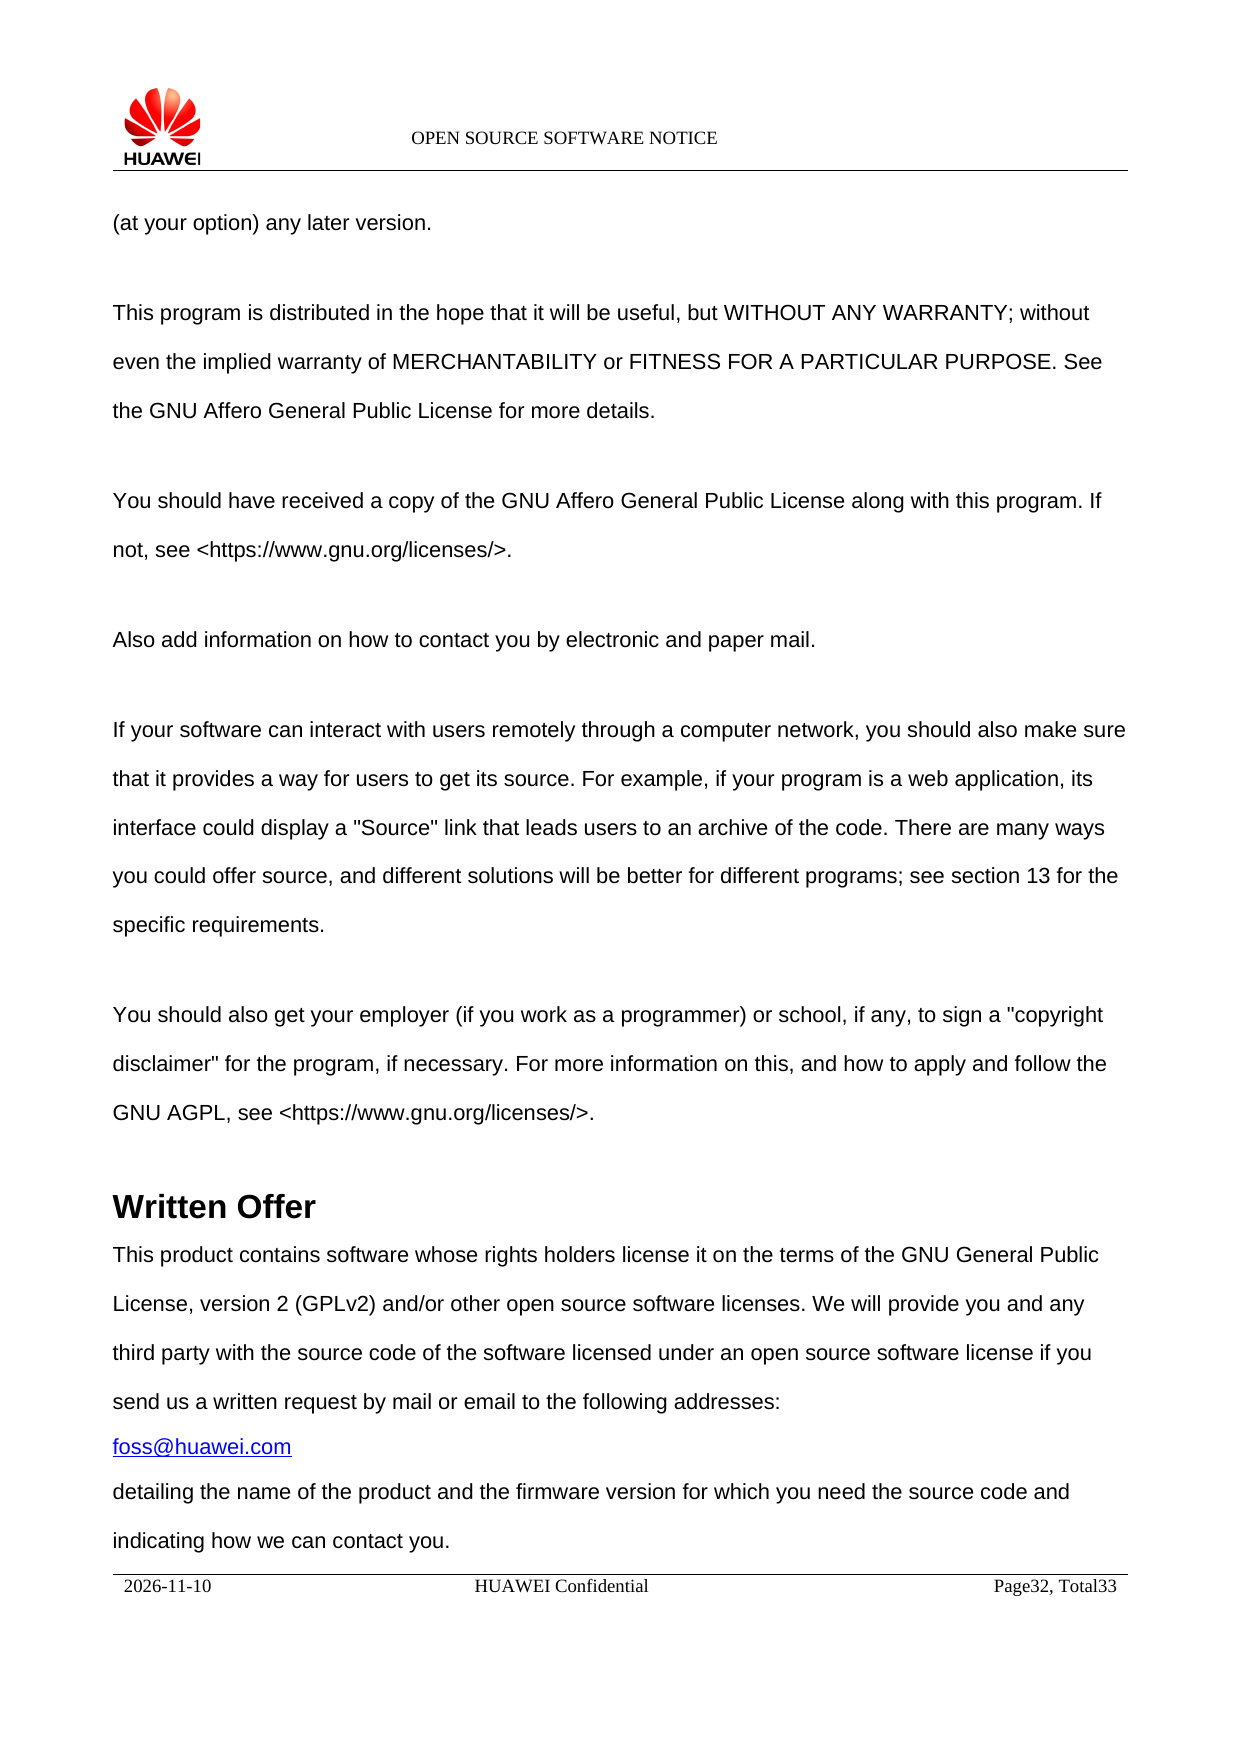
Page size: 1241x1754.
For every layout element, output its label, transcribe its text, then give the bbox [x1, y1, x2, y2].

text Written Offer [112, 1174, 1128, 1239]
text You should also get your employer (if you work as a programmer) or school, if any, to sign a "copyright disclaimer" for the program, if necessary. For more information on this, and how to apply and follow the GNU AGPL, see <https://www.gnu.org/licenses/>. [112, 999, 1128, 1129]
picture [124, 88, 201, 165]
text detailing the name of the product and the firmware version for which you need the source code and indicating how we can contact you. [112, 1475, 1128, 1556]
text foss@huawei.com [112, 1430, 1128, 1463]
text If your software can interact with users remotely through a computer network, you should also make sure that it provides a way for users to get its source. For example, if your program is a web application, its interface could display a "Source" link that leads users to an archive of the code. There are many ways you could offer source, and different solutions will be better for different programs; see section 13 for the specific requirements. [112, 713, 1128, 941]
text Also add information on how to contact you by electronic and paper mail. [112, 623, 1128, 656]
text You should have received a copy of the GNU Affero General Public License along with this program. If not, see <https://www.gnu.org/licenses/>. [112, 484, 1128, 566]
text This product contains software whose rights holders license it on the terms of the GNU General Public License, version 2 (GPLv2) and/or other open source software licenses. We will provide you and any third party with the source code of the software licensed under an open source software license if you send us a written request by mail or email to the following addresses: [112, 1239, 1128, 1417]
text This program is distributed in the hope that it will be useful, but WITHOUT ANY WARRANTY; without even the implied warranty of MERCHANTABILITY or FITNESS FOR A PARTICULAR PURPOSE. See the GNU Affero General Public License for more details. [112, 297, 1128, 427]
